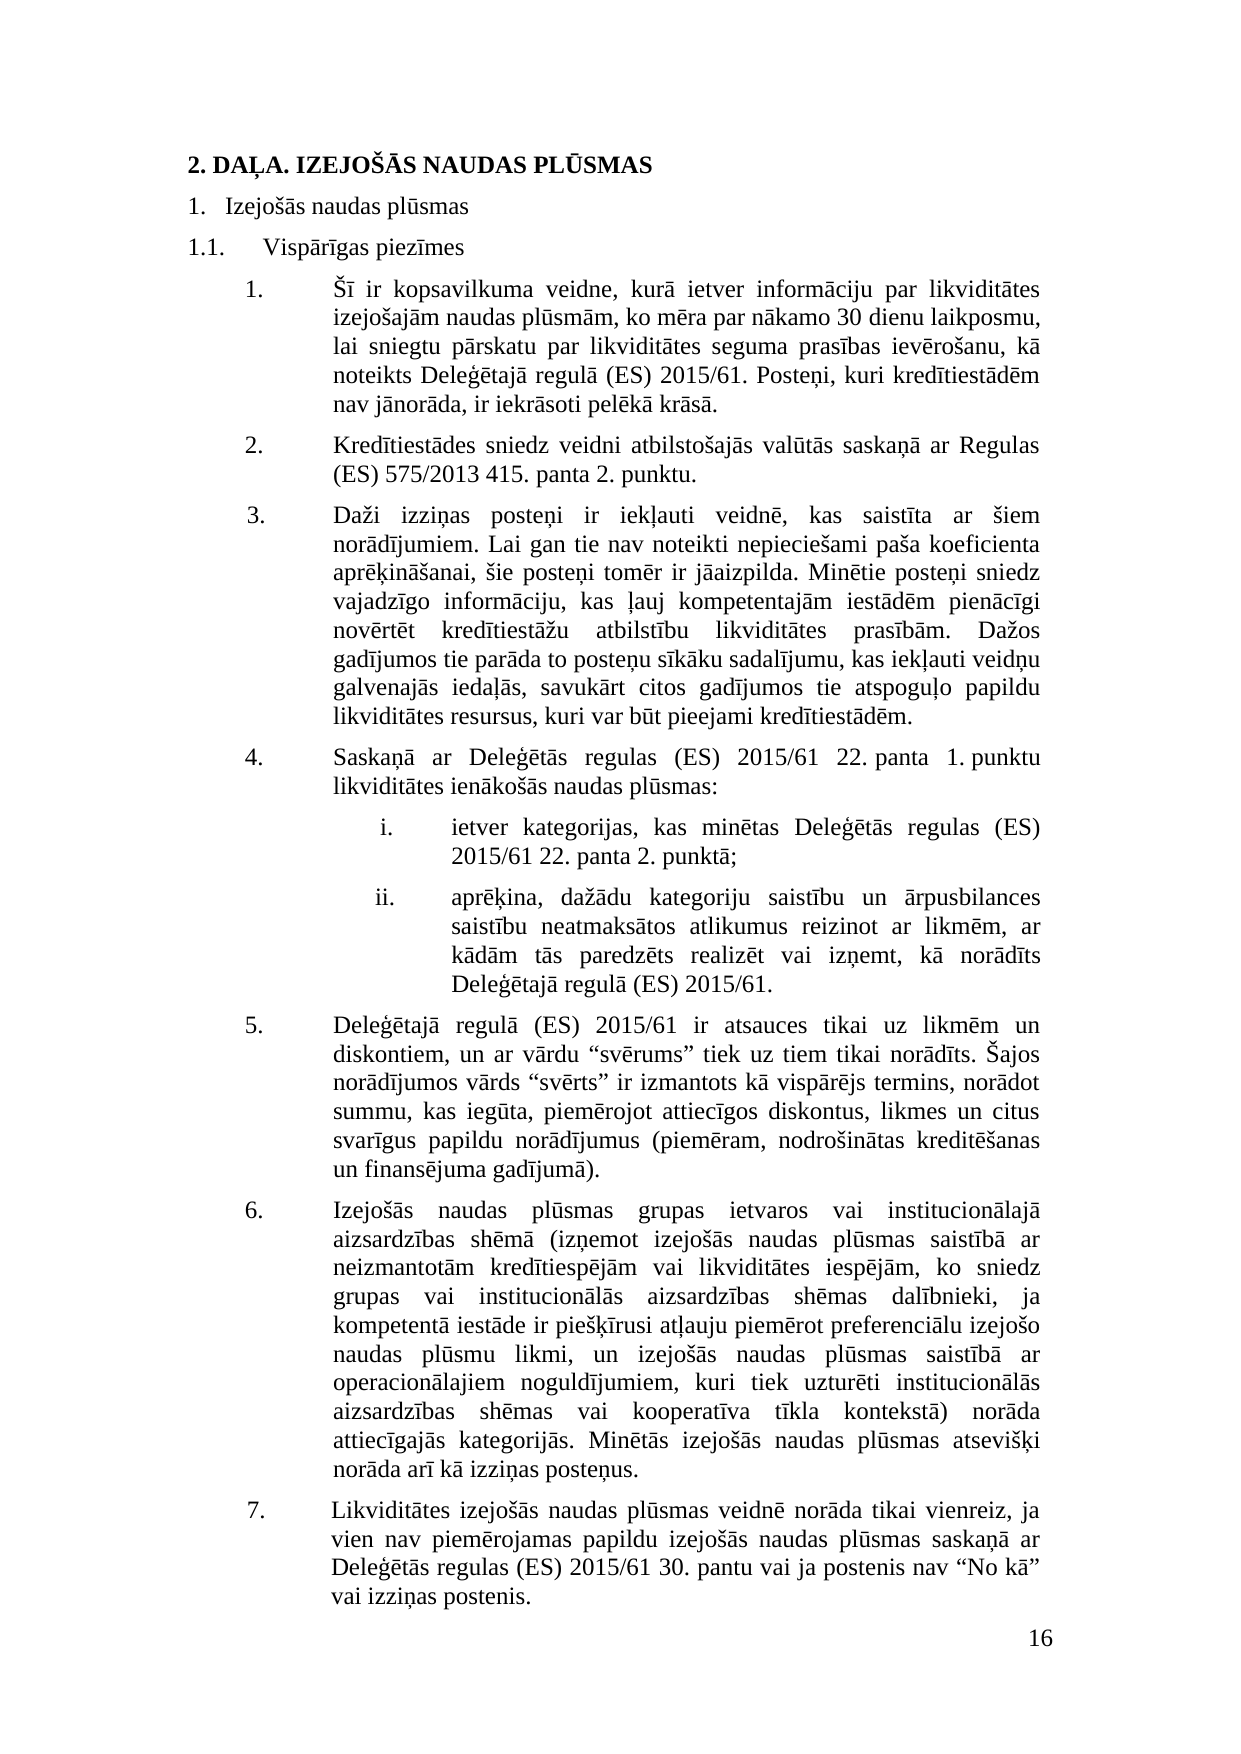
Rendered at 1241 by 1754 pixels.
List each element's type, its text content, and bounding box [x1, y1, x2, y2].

list 1. Izejošās naudas plūsmas [187, 191, 1053, 220]
text 6. Izejošās naudas plūsmas grupas ietvaros vai institucionālajā aizsardzības shēmā (izņemot izejošās naudas plūsmas saistībā ar neizmantotām kredītiespējām vai likviditātes iespējām, ko sniedz grupas vai institucionālās aizsardzības shēmas dalībnieki, ja kompetentā iestāde ir piešķīrusi atļauju piemērot preferenciālu izejošo naudas plūsmu likmi, un izejošās naudas plūsmas saistībā ar operacionālajiem noguldījumiem, kuri tiek uzturēti institucionālās aizsardzības shēmas vai kooperatīva tīkla kontekstā) norāda attiecīgajās kategorijās. Minētās izejošās naudas plūsmas atsevišķi norāda arī kā izziņas posteņus. [244, 1195, 1041, 1482]
text 7. Likviditātes izejošās naudas plūsmas veidnē norāda tikai vienreiz, ja vien nav piemērojamas papildu izejošās naudas plūsmas saskaņā ar Deleģētās regulas (ES) 2015/61 30. pantu vai ja postenis nav “No kā” vai izziņas postenis. [247, 1495, 1041, 1610]
text 2. DAĻA. IZEJOŠĀS NAUDAS PLŪSMAS [187, 150, 846, 179]
text i. ietver kategorijas, kas minētas Deleģētās regulas (ES) 2015/61 22. panta 2. punktā; [380, 812, 1041, 870]
text 2. Kredītiestādes sniedz veidni atbilstošajās valūtās saskaņā ar Regulas (ES) 575/2013 415. panta 2. punktu. [244, 430, 1040, 487]
text ii. aprēķina, dažādu kategoriju saistību un ārpusbilances saistību neatmaksātos atlikumus reizinot ar likmēm, ar kādām tās paredzēts realizēt vai izņemt, kā norādīts Deleģētajā regulā (ES) 2015/61. [375, 882, 1041, 997]
text 1. Šī ir kopsavilkuma veidne, kurā ietver informāciju par likviditātes izejošajām naudas plūsmām, ko mēra par nākamo 30 dienu laikposmu, lai sniegtu pārskatu par likviditātes seguma prasības ievērošanu, kā noteikts Deleģētajā regulā (ES) 2015/61. Posteņi, kuri kredītiestādēm nav jānorāda, ir iekrāsoti pelēkā krāsā. [244, 274, 1041, 417]
text 3. Daži izziņas posteņi ir iekļauti veidnē, kas saistīta ar šiem norādījumiem. Lai gan tie nav noteikti nepieciešami paša koeficienta aprēķināšanai, šie posteņi tomēr ir jāaizpilda. Minētie posteņi sniedz vajadzīgo informāciju, kas ļauj kompetentajām iestādēm pienācīgi novērtēt kredītiestāžu atbilstību likviditātes prasībām. Dažos gadījumos tie parāda to posteņu sīkāku sadalījumu, kas iekļauti veidņu galvenajās iedaļās, savukārt citos gadījumos tie atspoguļo papildu likviditātes resursus, kuri var būt pieejami kredītiestādēm. [247, 500, 1041, 730]
text 5. Deleģētajā regulā (ES) 2015/61 ir atsauces tikai uz likmēm un diskontiem, un ar vārdu “svērums” tiek uz tiem tikai norādīts. Šajos norādījumos vārds “svērts” ir izmantots kā vispārējs termins, norādot summu, kas iegūta, piemērojot attiecīgos diskontus, likmes un citus svarīgus papildu norādījumus (piemēram, nodrošinātas kreditēšanas un finansējuma gadījumā). [244, 1010, 1041, 1182]
list 1.1. Vispārīgas piezīmes [187, 232, 1053, 261]
text 4. Saskaņā ar Deleģētās regulas (ES) 2015/61 22. panta 1. punktu likviditātes ienākošās naudas plūsmas: [244, 742, 1041, 800]
